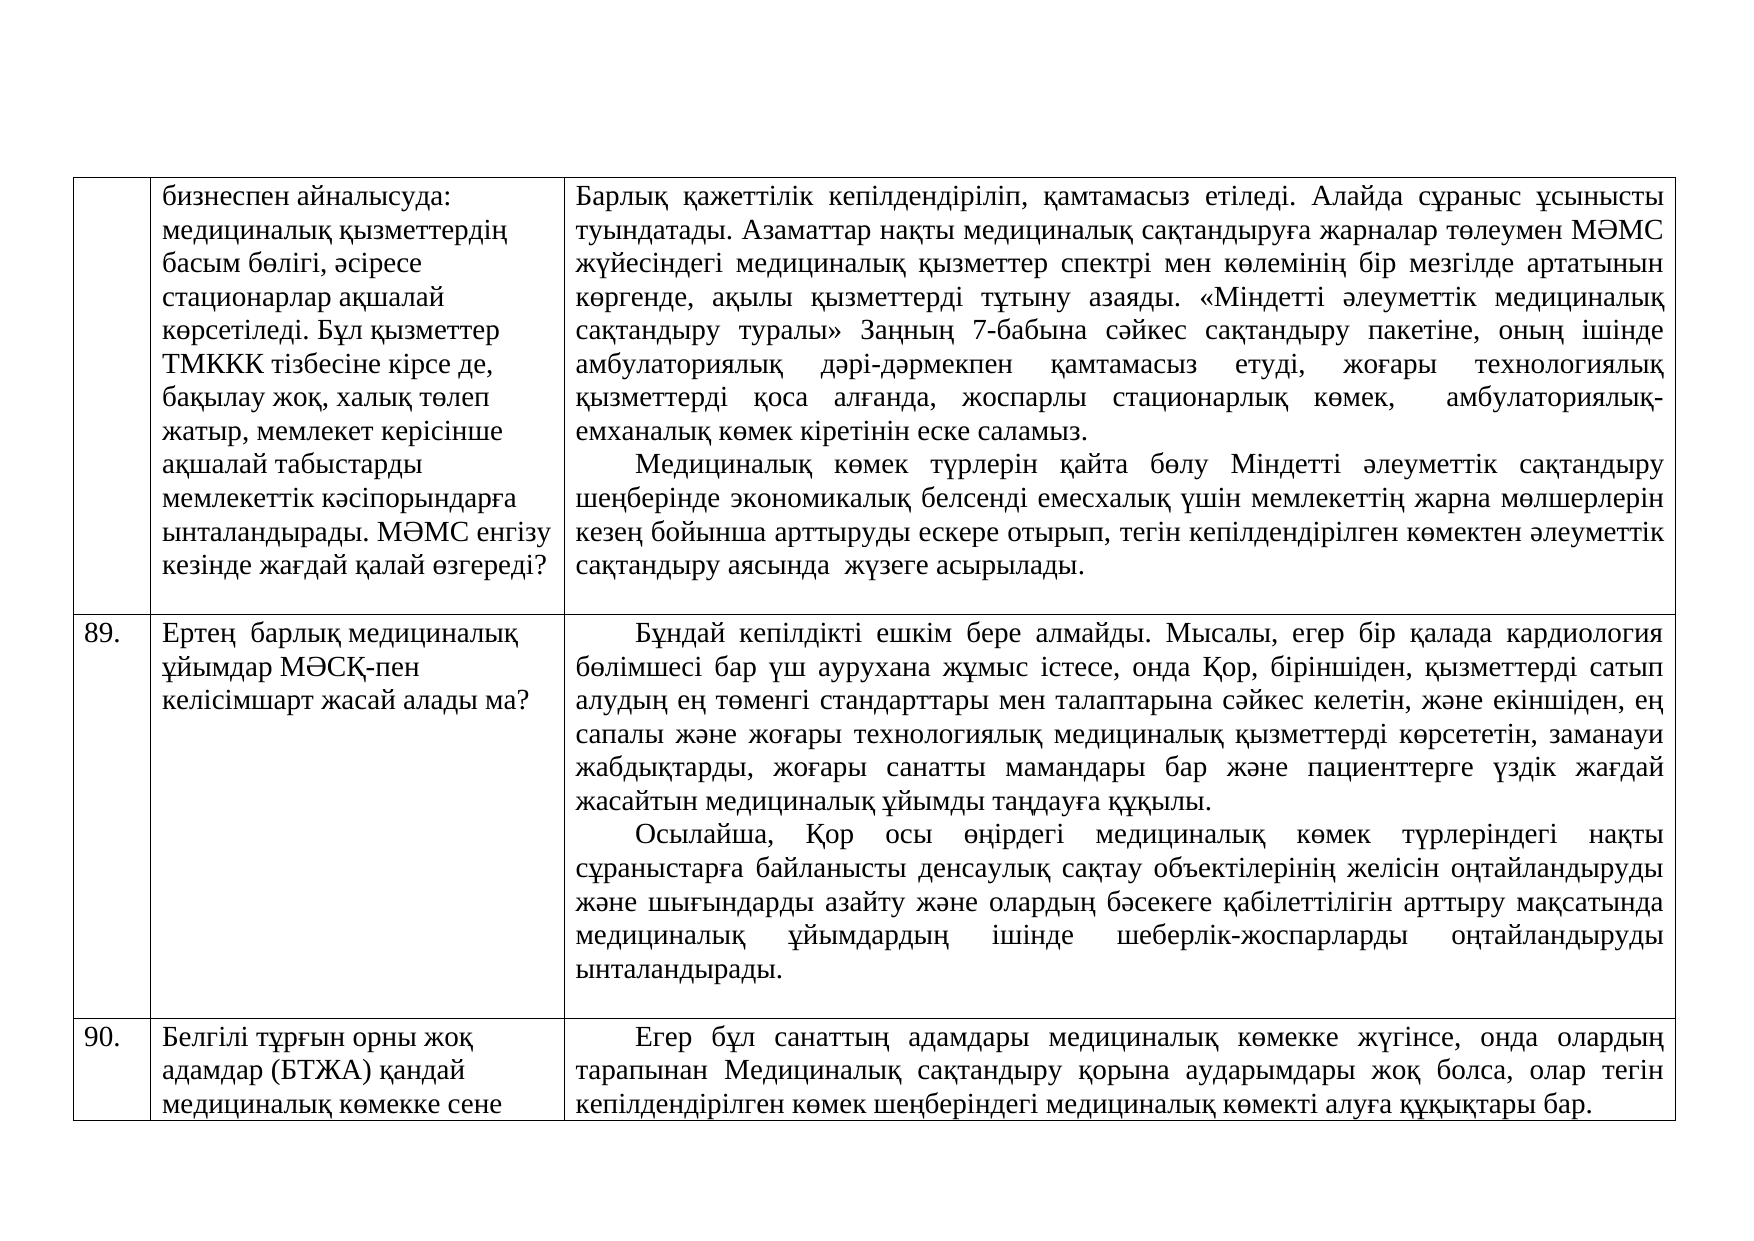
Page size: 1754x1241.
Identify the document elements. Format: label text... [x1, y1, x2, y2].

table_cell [151, 1019, 564, 1119]
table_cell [151, 178, 564, 614]
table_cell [565, 178, 1675, 614]
table_cell [74, 1019, 150, 1119]
table_cell [74, 178, 150, 614]
table_cell Бұндай кепілдікті ешкім бере алмайды. Мысалы, егер бір қалада кардиология бөлімшесі бар үш аурухана жұмыс істесе, онда Қор, біріншіден, қызметтерді сатып алудың ең төменгі стандарттары мен талаптарына сәйкес келетін, және екіншіден, ең сапалы және жоғары технологиялық медициналық қызметтерді көрсететін, заманауи жабдықтарды, жоғары санатты мамандары бар және пациенттерге үздік жағдай жасайтын медициналық ұйымды таңдауға құқылы. Осылайша, Қор осы өңірдегі медициналық көмек түрлеріндегі нақты сұраныстарға байланысты денсаулық сақтау объектілерінің желісін оңтайландыруды және шығындарды азайту және олардың бәсекеге қабілеттілігін арттыру мақсатында медициналық ұйымдардың ішінде шеберлік-жоспарларды оңтайландыруды ынталандырады. [565, 615, 1675, 1018]
table_cell Ертең барлық медициналық ұйымдар МӘСҚ-пен келісімшарт жасай алады ма? [151, 615, 564, 1018]
table_cell [74, 615, 150, 1018]
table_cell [565, 1019, 1675, 1119]
